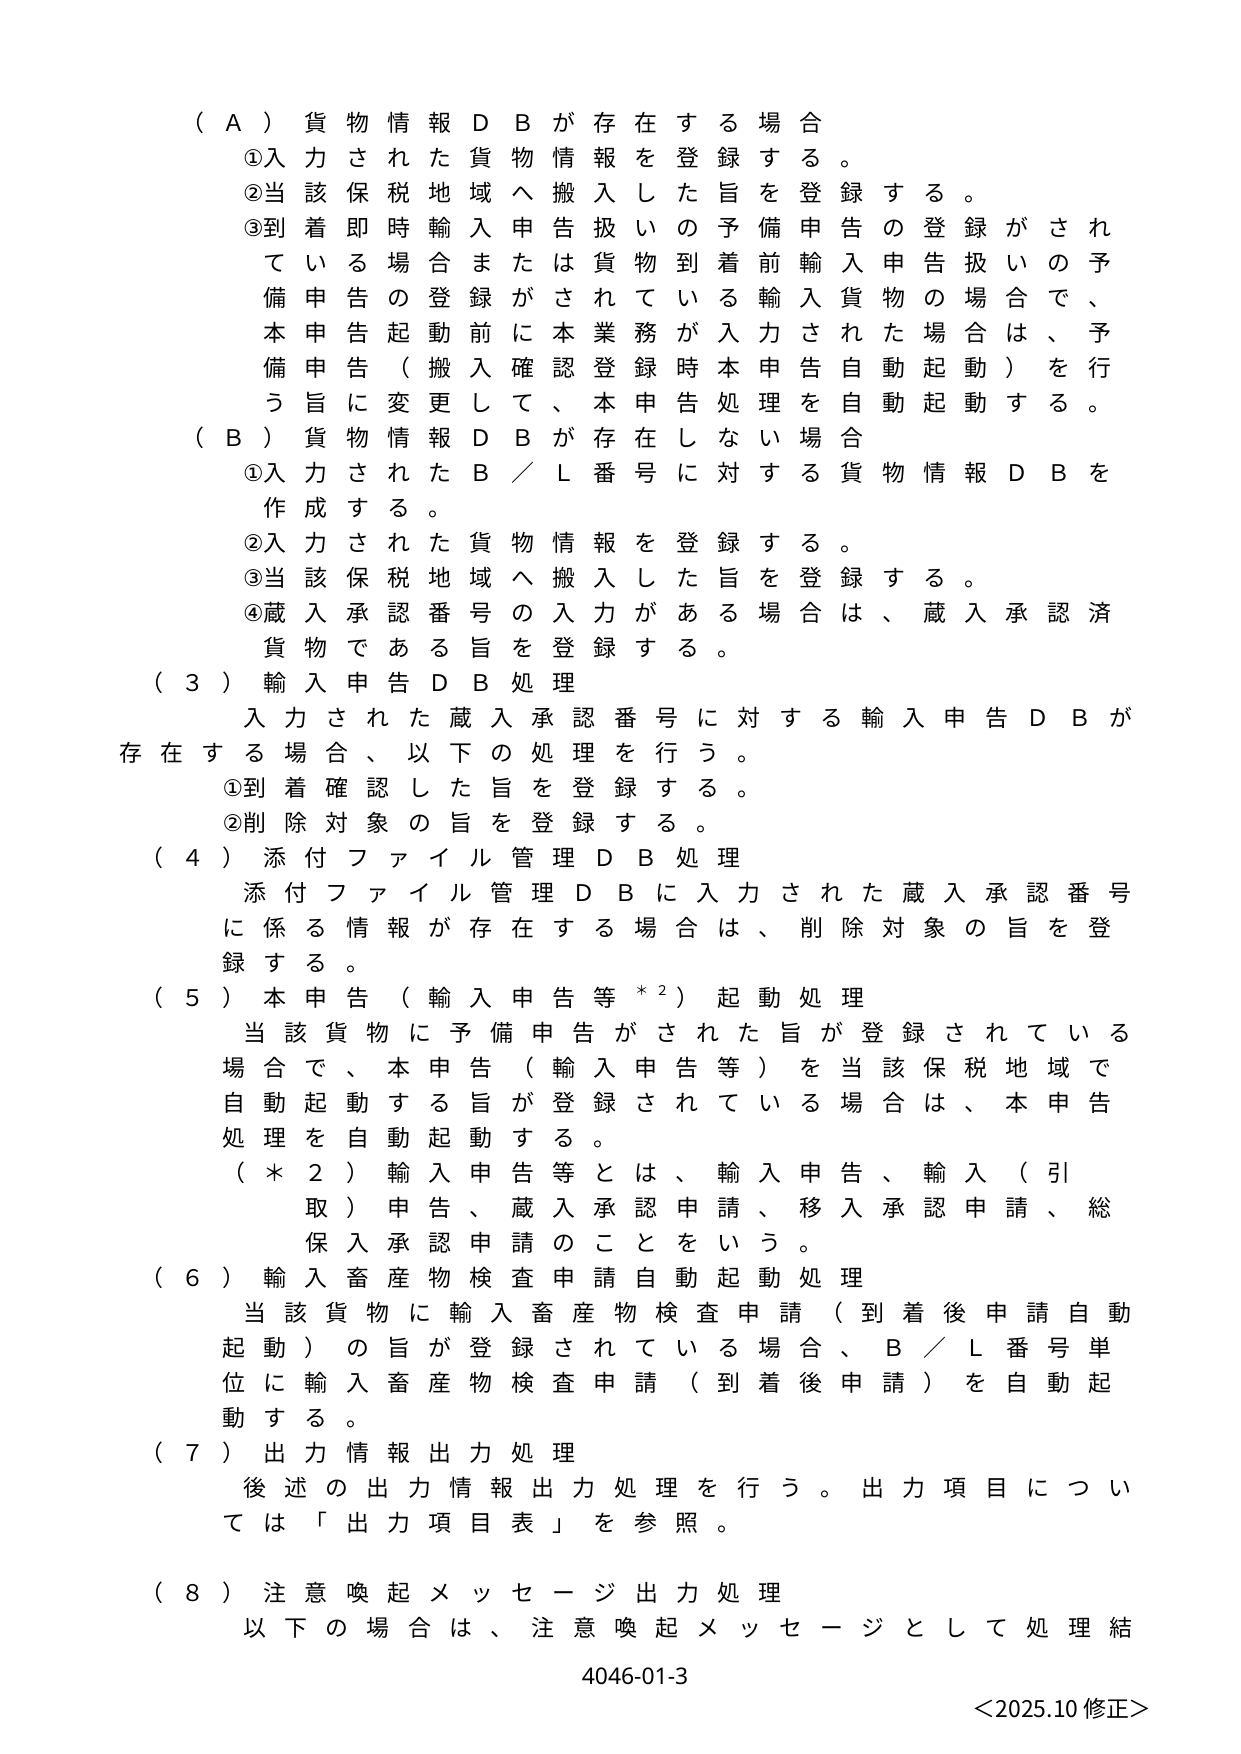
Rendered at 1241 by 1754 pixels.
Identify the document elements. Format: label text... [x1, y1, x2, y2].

text （８）注意喚起メッセージ出力処理 [119, 1574, 1150, 1609]
text （Ａ）貨物情報ＤＢが存在する場合 [161, 104, 1150, 139]
text （５）本申告（輸入申告等＊２）起動処理 [140, 979, 1150, 1014]
text （６）輸入畜産物検査申請自動起動処理 [119, 1259, 1150, 1294]
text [119, 1609, 1150, 1644]
text 当該貨物に輸入畜産物検査申請（到着後申請自動起動）の旨が登録されている場合、Ｂ／Ｌ番号単位に輸入畜産物検査申請（到着後申請）を自動起動する。 [202, 1294, 1150, 1434]
text （＊２）輸入申告等とは、輸入申告、輸入（引取）申告、蔵入承認申請、移入承認申請、総保入承認申請のことをいう。 [202, 1154, 1150, 1259]
text ②入力された貨物情報を登録する。 [222, 524, 1150, 559]
text 入力された蔵入承認番号に対する輸入申告ＤＢが存在する場合、以下の処理を行う。 [119, 699, 1150, 769]
text ①入力されたＢ／Ｌ番号に対する貨物情報ＤＢを作成する。 [222, 454, 1150, 524]
text ③到着即時輸入申告扱いの予備申告の登録がされている場合または貨物到着前輸入申告扱いの予備申告の登録がされている輸入貨物の場合で、本申告起動前に本業務が入力された場合は、予備申告（搬入確認登録時本申告自動起動）を行う旨に変更して、本申告処理を自動起動する。 [222, 209, 1150, 419]
text ④蔵入承認番号の入力がある場合は、蔵入承認済貨物である旨を登録する。 [222, 594, 1150, 664]
text 添付ファイル管理ＤＢに入力された蔵入承認番号に係る情報が存在する場合は、削除対象の旨を登録する。 [202, 874, 1150, 979]
text ②当該保税地域へ搬入した旨を登録する。 [222, 174, 1150, 209]
text （Ｂ）貨物情報ＤＢが存在しない場合 [161, 419, 1150, 454]
text ①到着確認した旨を登録する。 [119, 769, 1150, 804]
text ②削除対象の旨を登録する。 [119, 804, 1150, 839]
text （４）添付ファイル管理ＤＢ処理 [140, 839, 1150, 874]
text （７）出力情報出力処理 [140, 1434, 1150, 1469]
text ①入力された貨物情報を登録する。 [222, 139, 1150, 174]
text ③当該保税地域へ搬入した旨を登録する。 [222, 559, 1150, 594]
text 当該貨物に予備申告がされた旨が登録されている場合で、本申告（輸入申告等）を当該保税地域で自動起動する旨が登録されている場合は、本申告処理を自動起動する。 [202, 1014, 1150, 1154]
text （３）輸入申告ＤＢ処理 [119, 664, 1150, 699]
text 後述の出力情報出力処理を行う。出力項目については「出力項目表」を参照。 [202, 1469, 1150, 1539]
